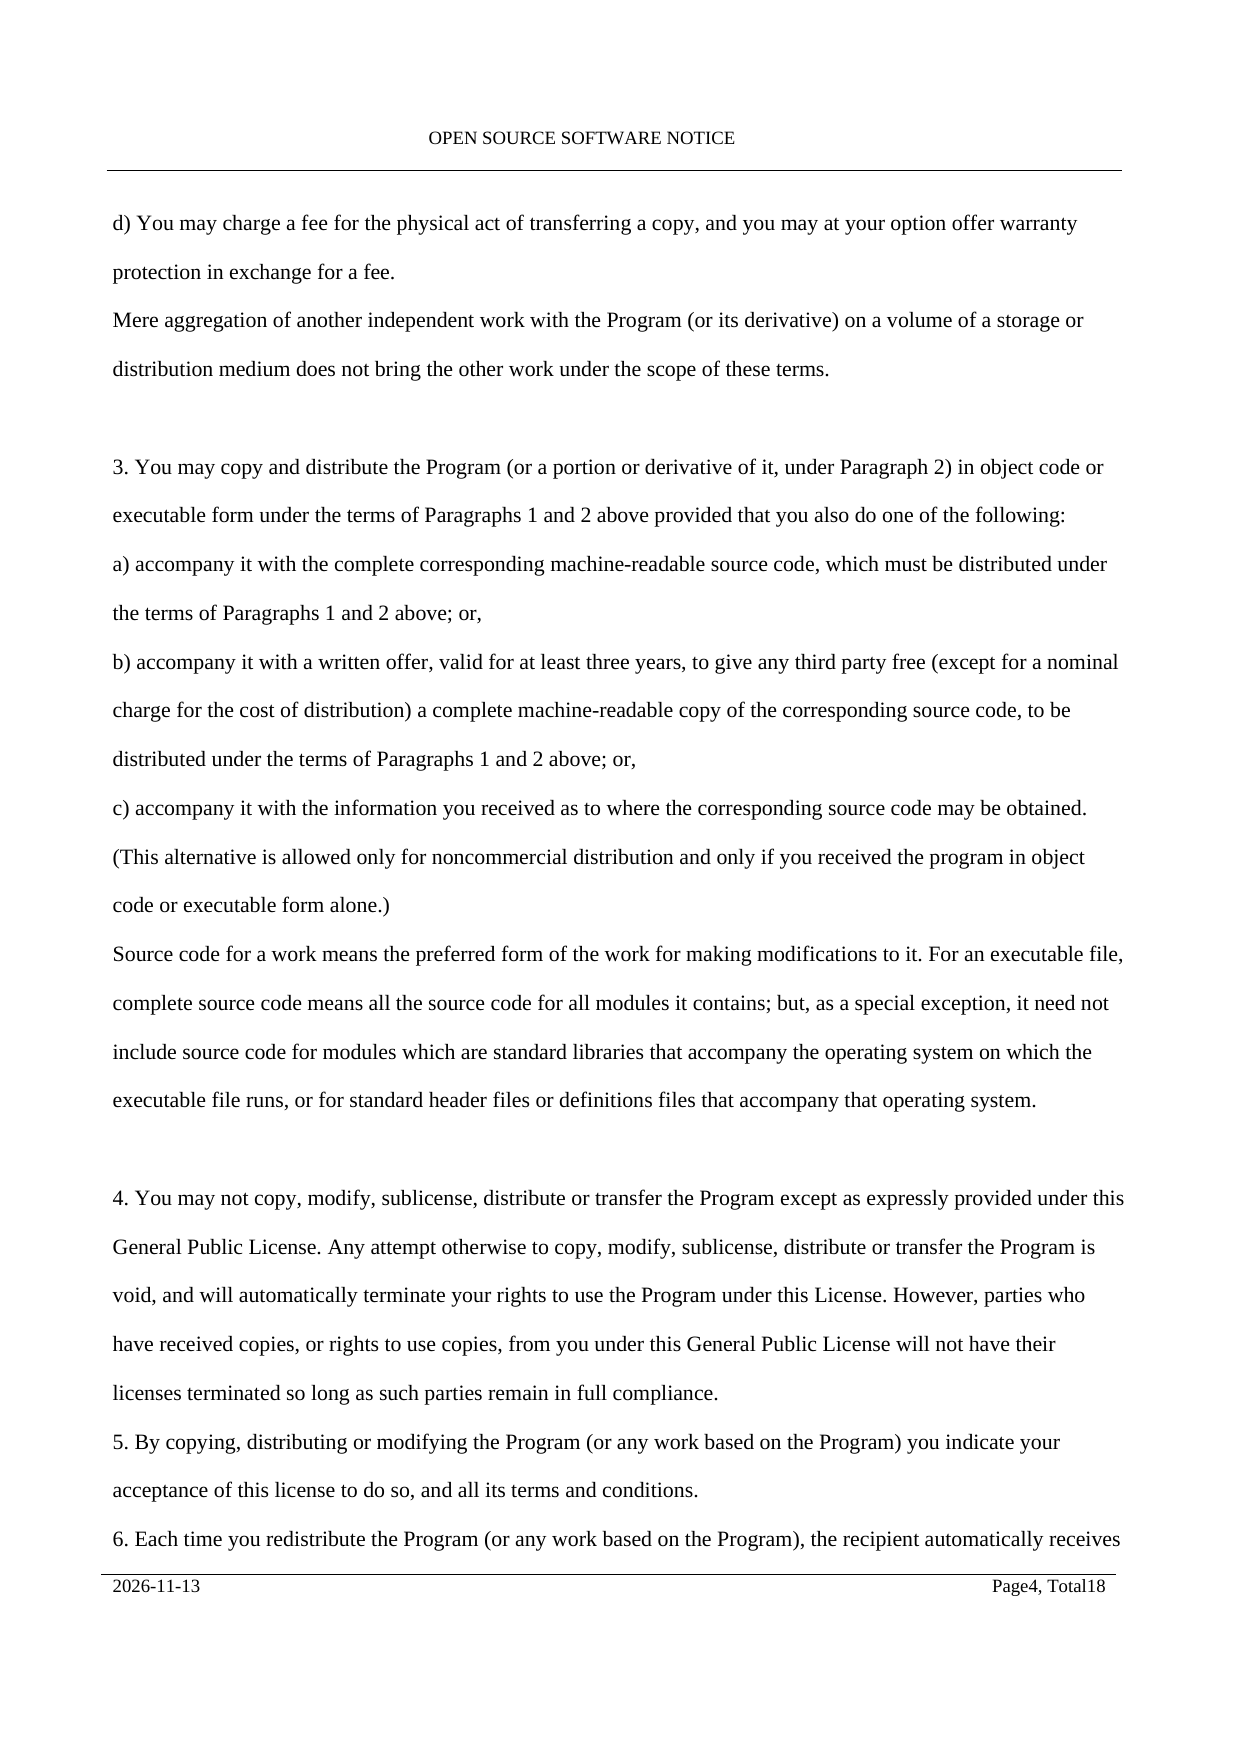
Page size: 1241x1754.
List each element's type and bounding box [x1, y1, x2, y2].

text [112, 206, 1128, 1555]
